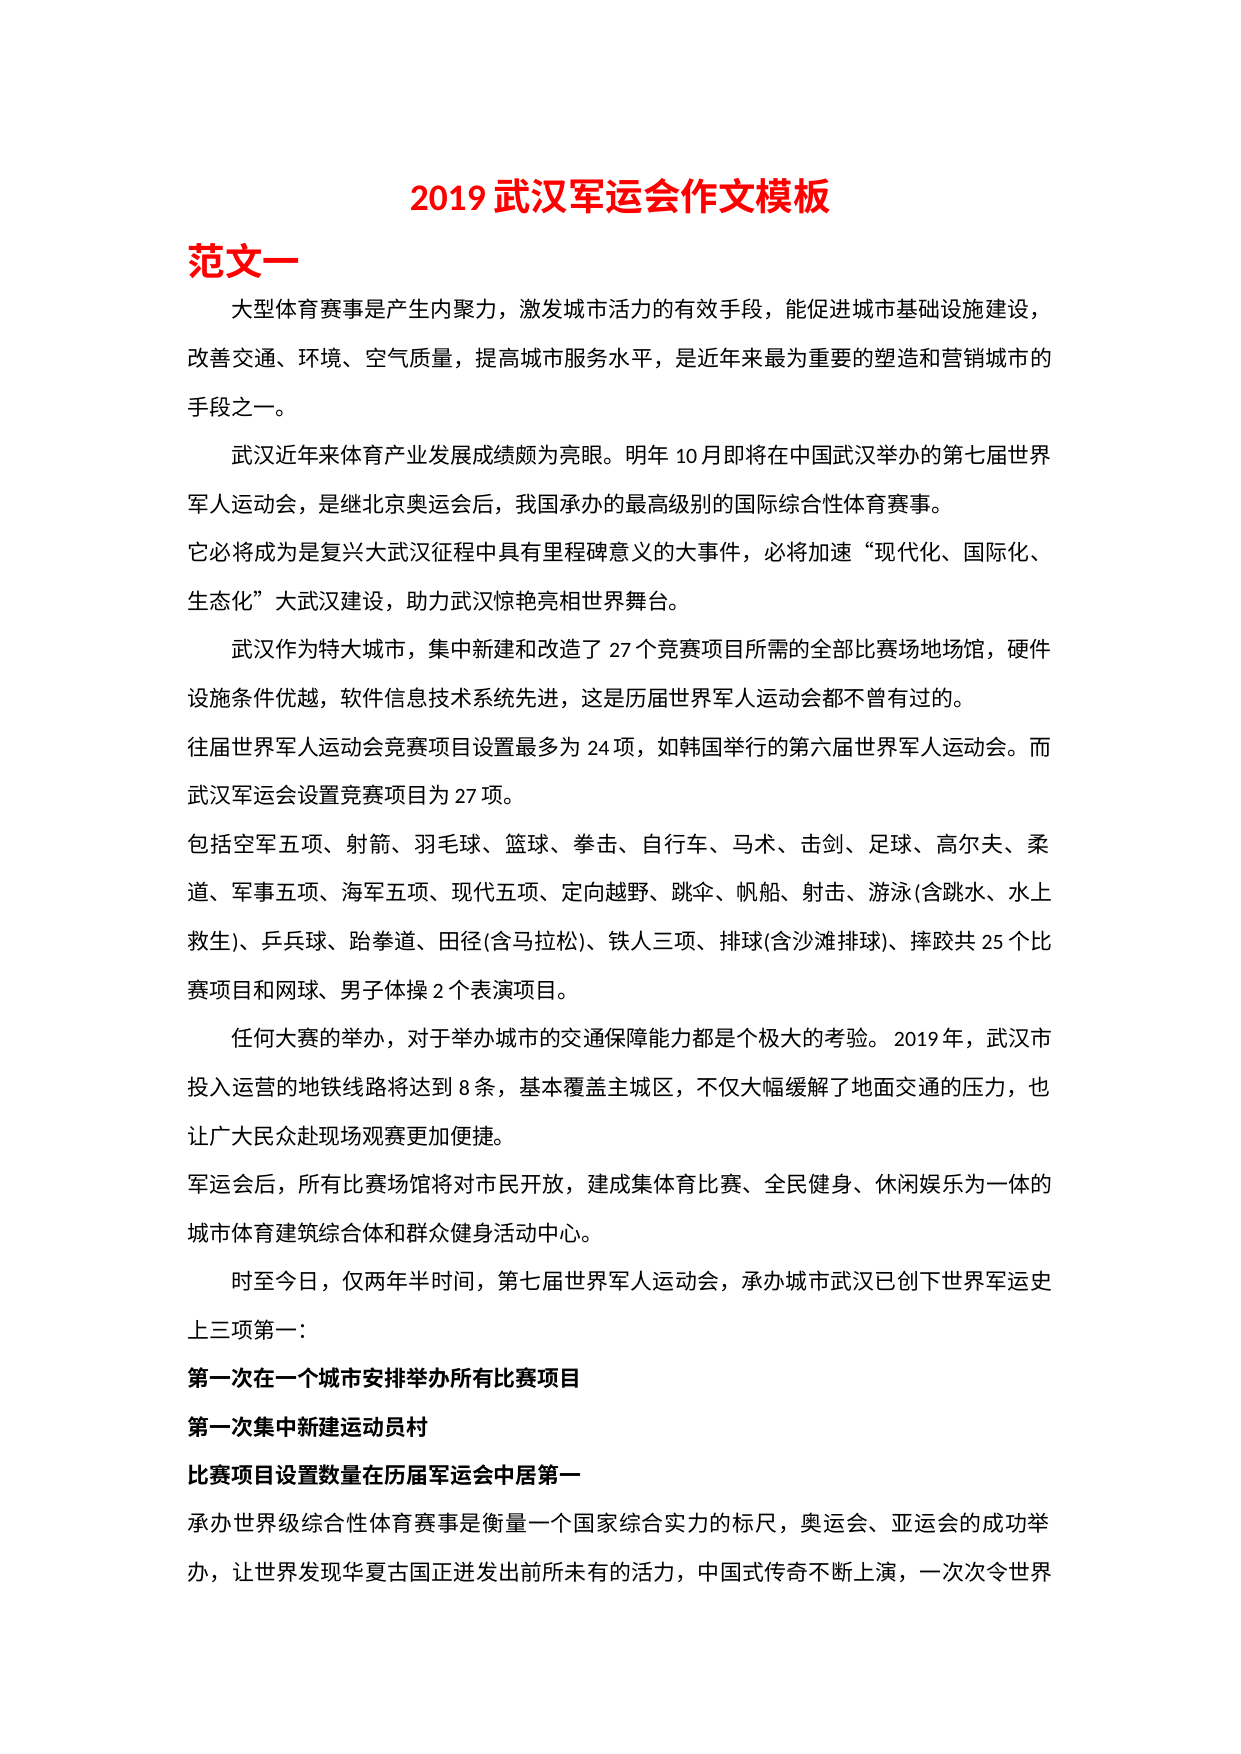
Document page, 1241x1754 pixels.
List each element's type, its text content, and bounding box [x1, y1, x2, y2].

text 武汉作为特大城市，集中新建和改造了27个竞赛项目所需的全部比赛场地场馆，硬件设施条件优越，软件信息技术系统先进，这是历届世界军人运动会都不曾有过的。 [187, 632, 1053, 713]
text 时至今日，仅两年半时间，第七届世界军人运动会，承办城市武汉已创下世界军运史上三项第一： [187, 1264, 1053, 1345]
text 包括空军五项、射箭、羽毛球、篮球、拳击、自行车、马术、击剑、足球、高尔夫、柔道、军事五项、海军五项、现代五项、定向越野、跳伞、帆船、射击、游泳(含跳水、水上救生)、乒兵球、跆拳道、田径(含马拉松)、铁人三项、排球(含沙滩排球)、摔跤共25个比赛项目和网球、男子体操2个表演项目。 [187, 826, 1053, 1005]
text 第一次集中新建运动员村 [187, 1409, 1053, 1442]
text 第一次在一个城市安排举办所有比赛项目 [187, 1361, 1053, 1393]
text 军运会后，所有比赛场馆将对市民开放，建成集体育比赛、全民健身、休闲娱乐为一体的城市体育建筑综合体和群众健身活动中心。 [187, 1167, 1053, 1248]
text 任何大赛的举办，对于举办城市的交通保障能力都是个极大的考验。2019年，武汉市投入运营的地铁线路将达到8条，基本覆盖主城区，不仅大幅缓解了地面交通的压力，也让广大民众赴现场观赛更加便捷。 [187, 1021, 1053, 1151]
text 2019武汉军运会作文模板 [187, 162, 1053, 227]
text 武汉近年来体育产业发展成绩颇为亮眼。明年10月即将在中国武汉举办的第七届世界军人运动会，是继北京奥运会后，我国承办的最高级别的国际综合性体育赛事。 [187, 438, 1053, 519]
text 它必将成为是复兴大武汉征程中具有里程碑意义的大事件，必将加速“现代化、国际化、生态化”大武汉建设，助力武汉惊艳亮相世界舞台。 [187, 535, 1053, 616]
text 范文一 [187, 227, 1053, 292]
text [187, 1506, 1053, 1587]
text 比赛项目设置数量在历届军运会中居第一 [187, 1457, 1053, 1490]
text 往届世界军人运动会竞赛项目设置最多为24项，如韩国举行的第六届世界军人运动会。而武汉军运会设置竞赛项目为27项。 [187, 729, 1053, 810]
text 大型体育赛事是产生内聚力，激发城市活力的有效手段，能促进城市基础设施建设，改善交通、环境、空气质量，提高城市服务水平，是近年来最为重要的塑造和营销城市的手段之一。 [187, 292, 1053, 422]
